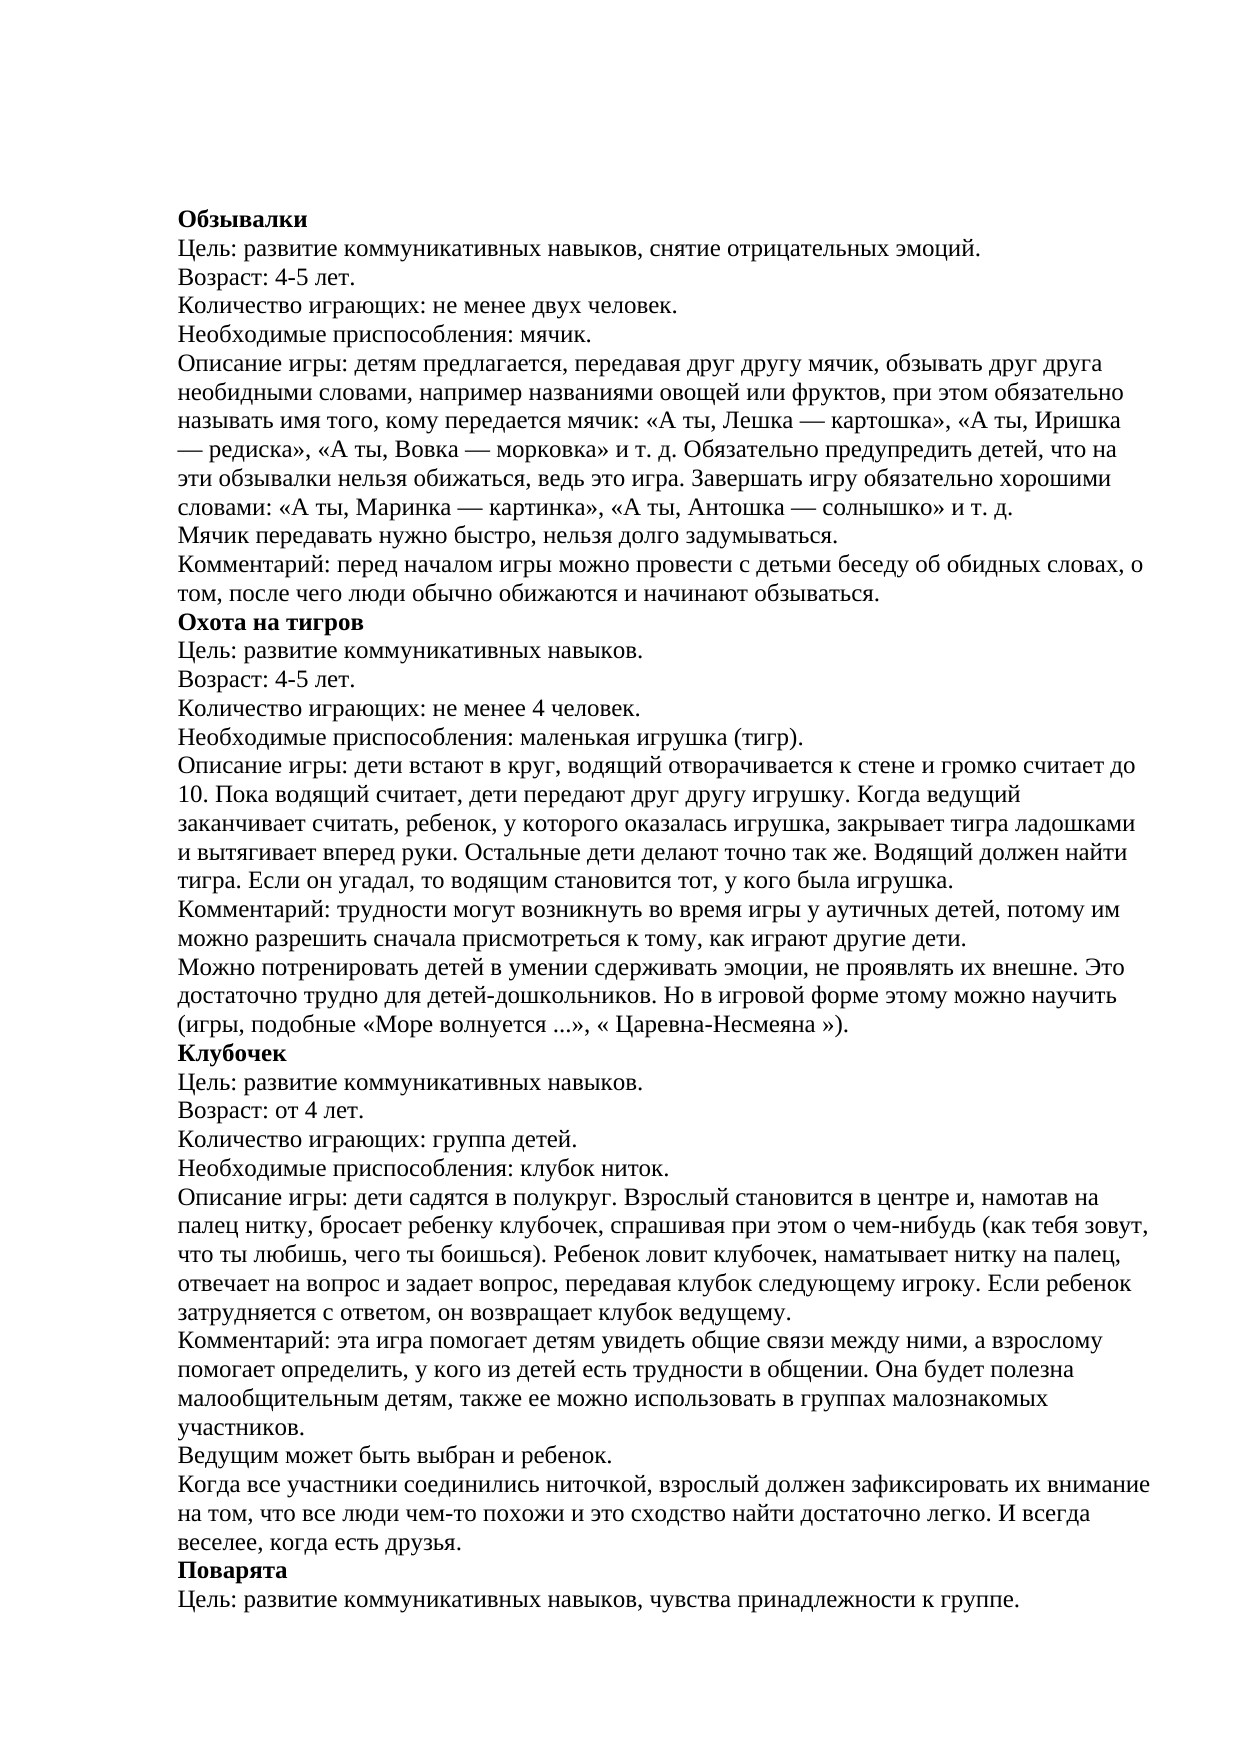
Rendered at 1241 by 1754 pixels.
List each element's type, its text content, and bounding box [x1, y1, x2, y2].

text Цель: развитие коммуникативных навыков, снятие отрицательных эмоций. [177, 233, 1152, 262]
text Мячик передавать нужно быстро, нельзя долго задумываться. [177, 521, 1152, 549]
text Количество играющих: группа детей. [177, 1124, 1152, 1153]
text Возраст: 4-5 лет. [177, 262, 1152, 291]
text Охота на тигров [177, 607, 1152, 636]
text Возраст: 4-5 лет. [177, 664, 1152, 693]
text Ведущим может быть выбран и ребенок. [177, 1441, 1152, 1469]
text Поварята [177, 1556, 1152, 1584]
text Необходимые приспособления: маленькая игрушка (тигр). [177, 722, 1152, 751]
text Обзывалки [177, 204, 1152, 233]
text Возраст: от 4 лет. [177, 1096, 1152, 1124]
text Описание игры: дети садятся в полукруг. Взрослый становится в центре и, намотав на палец нитку, бросает ребенку клубочек, спрашивая при этом о чем-нибудь (как тебя зовут, что ты любишь, чего ты боишься). Ребенок ловит клубочек, наматывает нитку на палец, отвечает на вопрос и задает вопрос, передавая клубок следующему игроку. Если ребенок затрудняется с ответом, он возвращает клубок ведущему. [177, 1182, 1152, 1326]
text Комментарий: трудности могут возникнуть во время игры у аутичных детей, потому им можно разрешить сначала присмотреться к тому, как играют другие дети. [177, 894, 1152, 952]
text Необходимые приспособления: клубок ниток. [177, 1153, 1152, 1182]
text Описание игры: дети встают в круг, водящий отворачивается к стене и громко считает до 10. Пока водящий считает, дети передают друг другу игрушку. Когда ведущий заканчивает считать, ребенок, у которого оказалась игрушка, закрывает тигра ладошками и вытягивает вперед руки. Остальные дети делают точно так же. Водящий должен найти тигра. Если он угадал, то водящим становится тот, у кого была игрушка. [177, 751, 1152, 894]
text Можно потренировать детей в умении сдерживать эмоции, не проявлять их внешне. Это достаточно трудно для детей-дошкольников. Но в игровой форме этому можно научить (игры, подобные «Море волнуется ...», « Царевна-Несмеяна »). [177, 952, 1152, 1038]
text Когда все участники соединились ниточкой, взрослый должен зафиксировать их внимание на том, что все люди чем-то похожи и это сходство найти достаточно легко. И всегда веселее, когда есть друзья. [177, 1469, 1152, 1556]
text Клубочек [177, 1038, 1152, 1067]
text Цель: развитие коммуникативных навыков. [177, 1067, 1152, 1096]
text Необходимые приспособления: мячик. [177, 319, 1152, 348]
text Цель: развитие коммуникативных навыков. [177, 636, 1152, 664]
text Описание игры: детям предлагается, передавая друг другу мячик, обзывать друг друга необидными словами, например названиями овощей или фруктов, при этом обязательно называть имя того, кому передается мячик: «А ты, Лешка — картошка», «А ты, Иришка — редиска», «А ты, Вовка — морковка» и т. д. Обязательно предупредить детей, что на эти обзывалки нельзя обижаться, ведь это игра. Завершать игру обязательно хорошими словами: «А ты, Маринка — картинка», «А ты, Антошка — солнышко» и т. д. [177, 348, 1152, 521]
text Комментарий: эта игра помогает детям увидеть общие связи между ними, а взрослому помогает определить, у кого из детей есть трудности в общении. Она будет полезна малообщительным детям, также ее можно использовать в группах малознакомых участников. [177, 1326, 1152, 1441]
text Количество играющих: не менее 4 человек. [177, 693, 1152, 722]
text Цель: развитие коммуникативных навыков, чувства принадлежности к группе. [177, 1584, 1152, 1613]
text Комментарий: перед началом игры можно провести с детьми беседу об обидных словах, о том, после чего люди обычно обижаются и начинают обзываться. [177, 549, 1152, 607]
text Количество играющих: не менее двух человек. [177, 291, 1152, 319]
